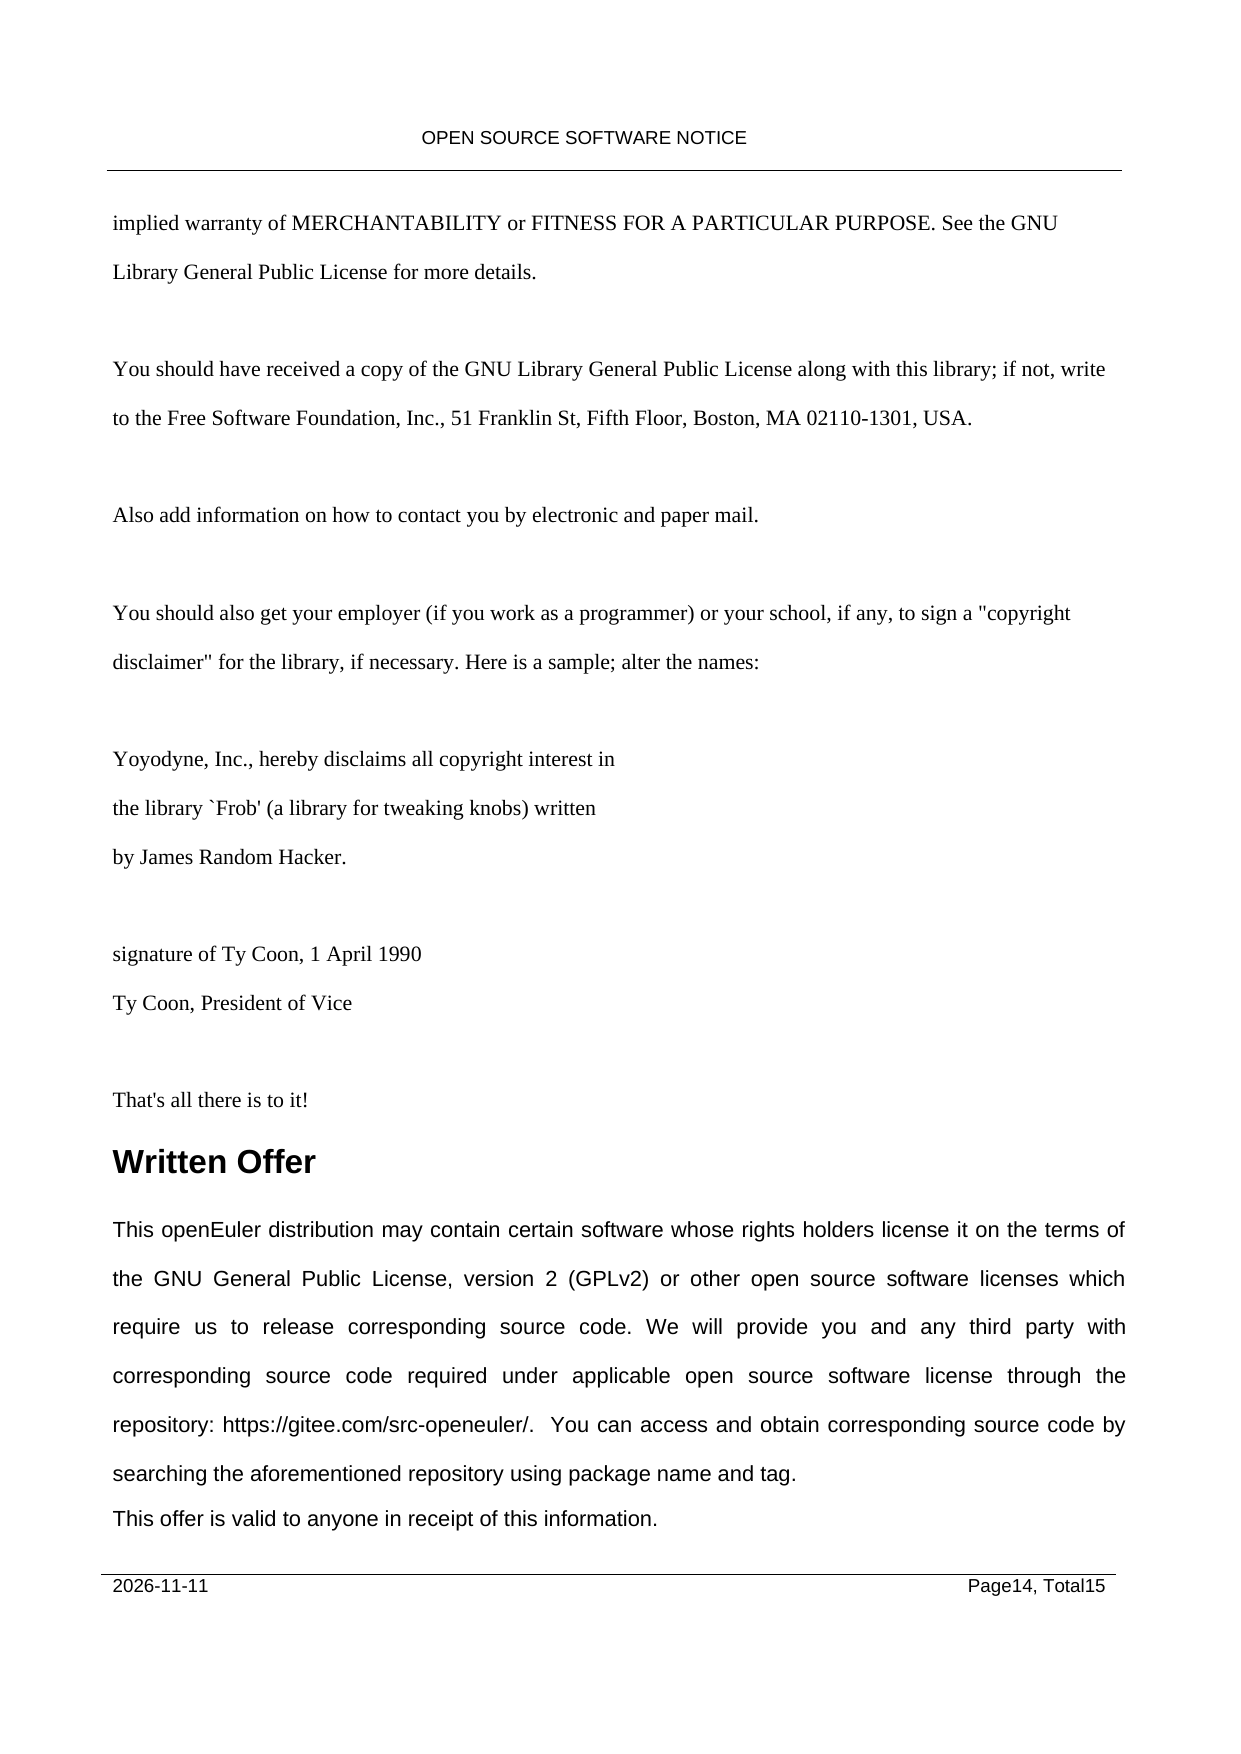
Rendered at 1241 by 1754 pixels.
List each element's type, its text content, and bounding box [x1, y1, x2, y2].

text This offer is valid to anyone in receipt of this information. [112, 1502, 1128, 1534]
text Written Offer [112, 1129, 1128, 1194]
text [112, 206, 1128, 1116]
text This openEuler distribution may contain certain software whose rights holders license it on the terms of the GNU General Public License, version 2 (GPLv2) or other open source software licenses which require us to release corresponding source code. We will provide you and any third party with corresponding source code required under applicable open source software license through the repository: https://gitee.com/src-openeuler/. You can access and obtain corresponding source code by searching the aforementioned repository using package name and tag. [112, 1213, 1128, 1489]
